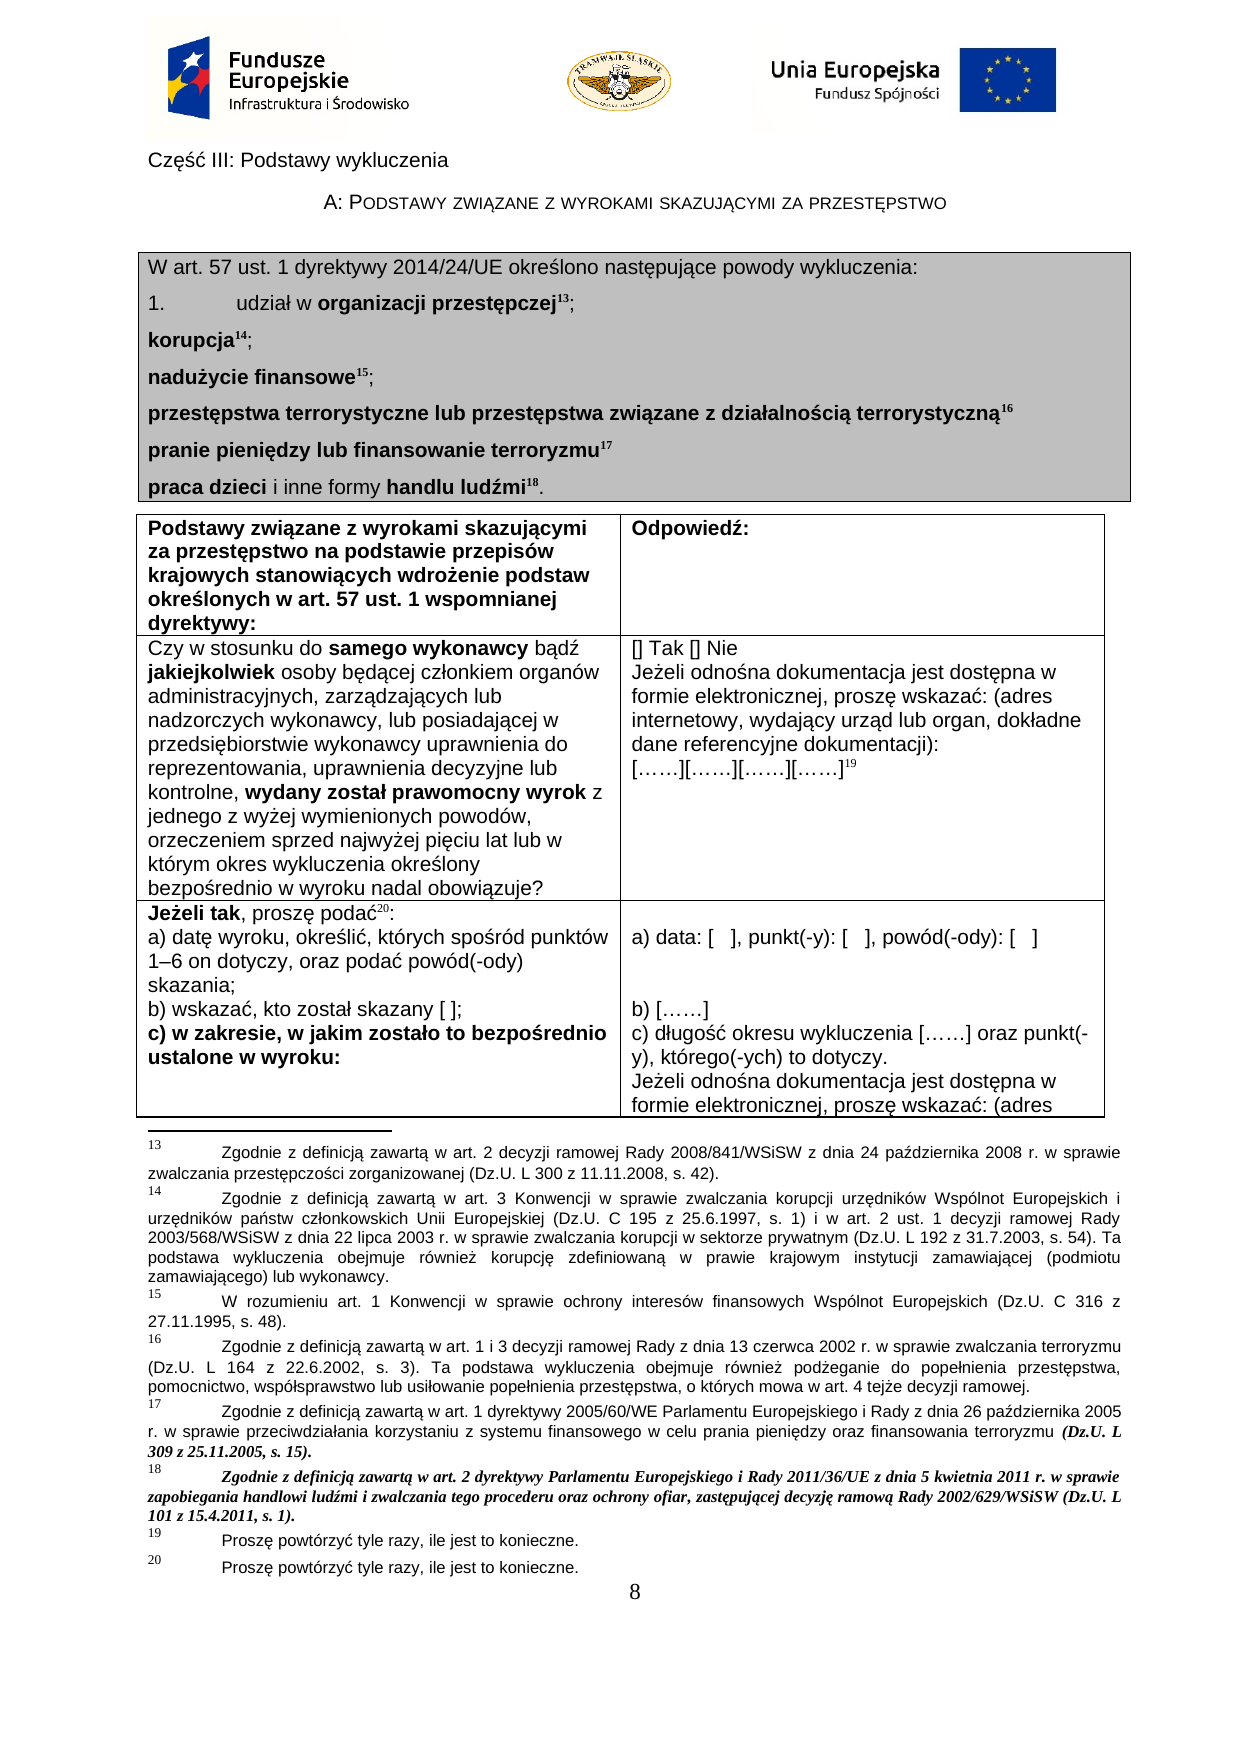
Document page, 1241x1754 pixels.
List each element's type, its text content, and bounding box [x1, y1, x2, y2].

table_cell Czy w stosunku do samego wykonawcy bądź jakiejkolwiek osoby będącej członkiem organów administracyjnych, zarządzających lub nadzorczych wykonawcy, lub posiadającej w przedsiębiorstwie wykonawcy uprawnienia do reprezentowania, uprawnienia decyzyjne lub kontrolne, wydany został prawomocny wyrok z jednego z wyżej wymienionych powodów, orzeczeniem sprzed najwyżej pięciu lat lub w którym okres wykluczenia określony bezpośrednio w wyroku nadal obowiązuje? [137, 636, 620, 900]
text praca dzieci i inne formy handlu ludźmi. [139, 471, 1130, 501]
text przestępstwa terrorystyczne lub przestępstwa związane z działalnością terrorystyczną [139, 398, 1130, 425]
text nadużycie finansowe; [139, 361, 1130, 389]
text Część III: Podstawy wykluczenia [148, 148, 1122, 172]
picture [567, 51, 671, 111]
picture [750, 26, 1077, 133]
text W art. 57 ust. 1 dyrektywy 2014/24/UE określono następujące powody wykluczenia: [139, 253, 1130, 279]
title A: Podstawy związane z wyrokami skazującymi za przestępstwo [148, 190, 1122, 214]
table_cell Jeżeli tak, proszę podać: a) datę wyroku, określić, których spośród punktów 1–6 on dotyczy, oraz podać powód(-ody) skazania; b) wskazać, kto został skazany [ ]; c) w zakresie, w jakim zostało to bezpośrednio ustalone w wyroku: [137, 901, 620, 1116]
table_header Odpowiedź: [621, 515, 1104, 635]
table_header Podstawy związane z wyrokami skazującymi za przestępstwo na podstawie przepisów krajowych stanowiących wdrożenie podstaw określonych w art. 57 ust. 1 wspomnianej dyrektywy: [137, 515, 620, 635]
picture [147, 15, 429, 140]
text pranie pieniędzy lub finansowanie terroryzmu [139, 435, 1130, 462]
table_cell a) data: [ ], punkt(-y): [ ], powód(-ody): [ ] b) [……] c) długość okresu wykluczenia [……] oraz punkt(-y), którego(-ych) to dotyczy. Jeżeli odnośna dokumentacja jest dostępna w formie elektronicznej, proszę wskazać: (adres internetowy, wydający urząd lub organ, dokładne dane referencyjne dokumentacji): [……][……][……][……] [621, 901, 1104, 1116]
list udział w organizacji przestępczej; [139, 288, 1130, 315]
text korupcja; [139, 325, 1130, 352]
table_cell [] Tak [] Nie Jeżeli odnośna dokumentacja jest dostępna w formie elektronicznej, proszę wskazać: (adres internetowy, wydający urząd lub organ, dokładne dane referencyjne dokumentacji): [……][……][……][……] [621, 636, 1104, 900]
